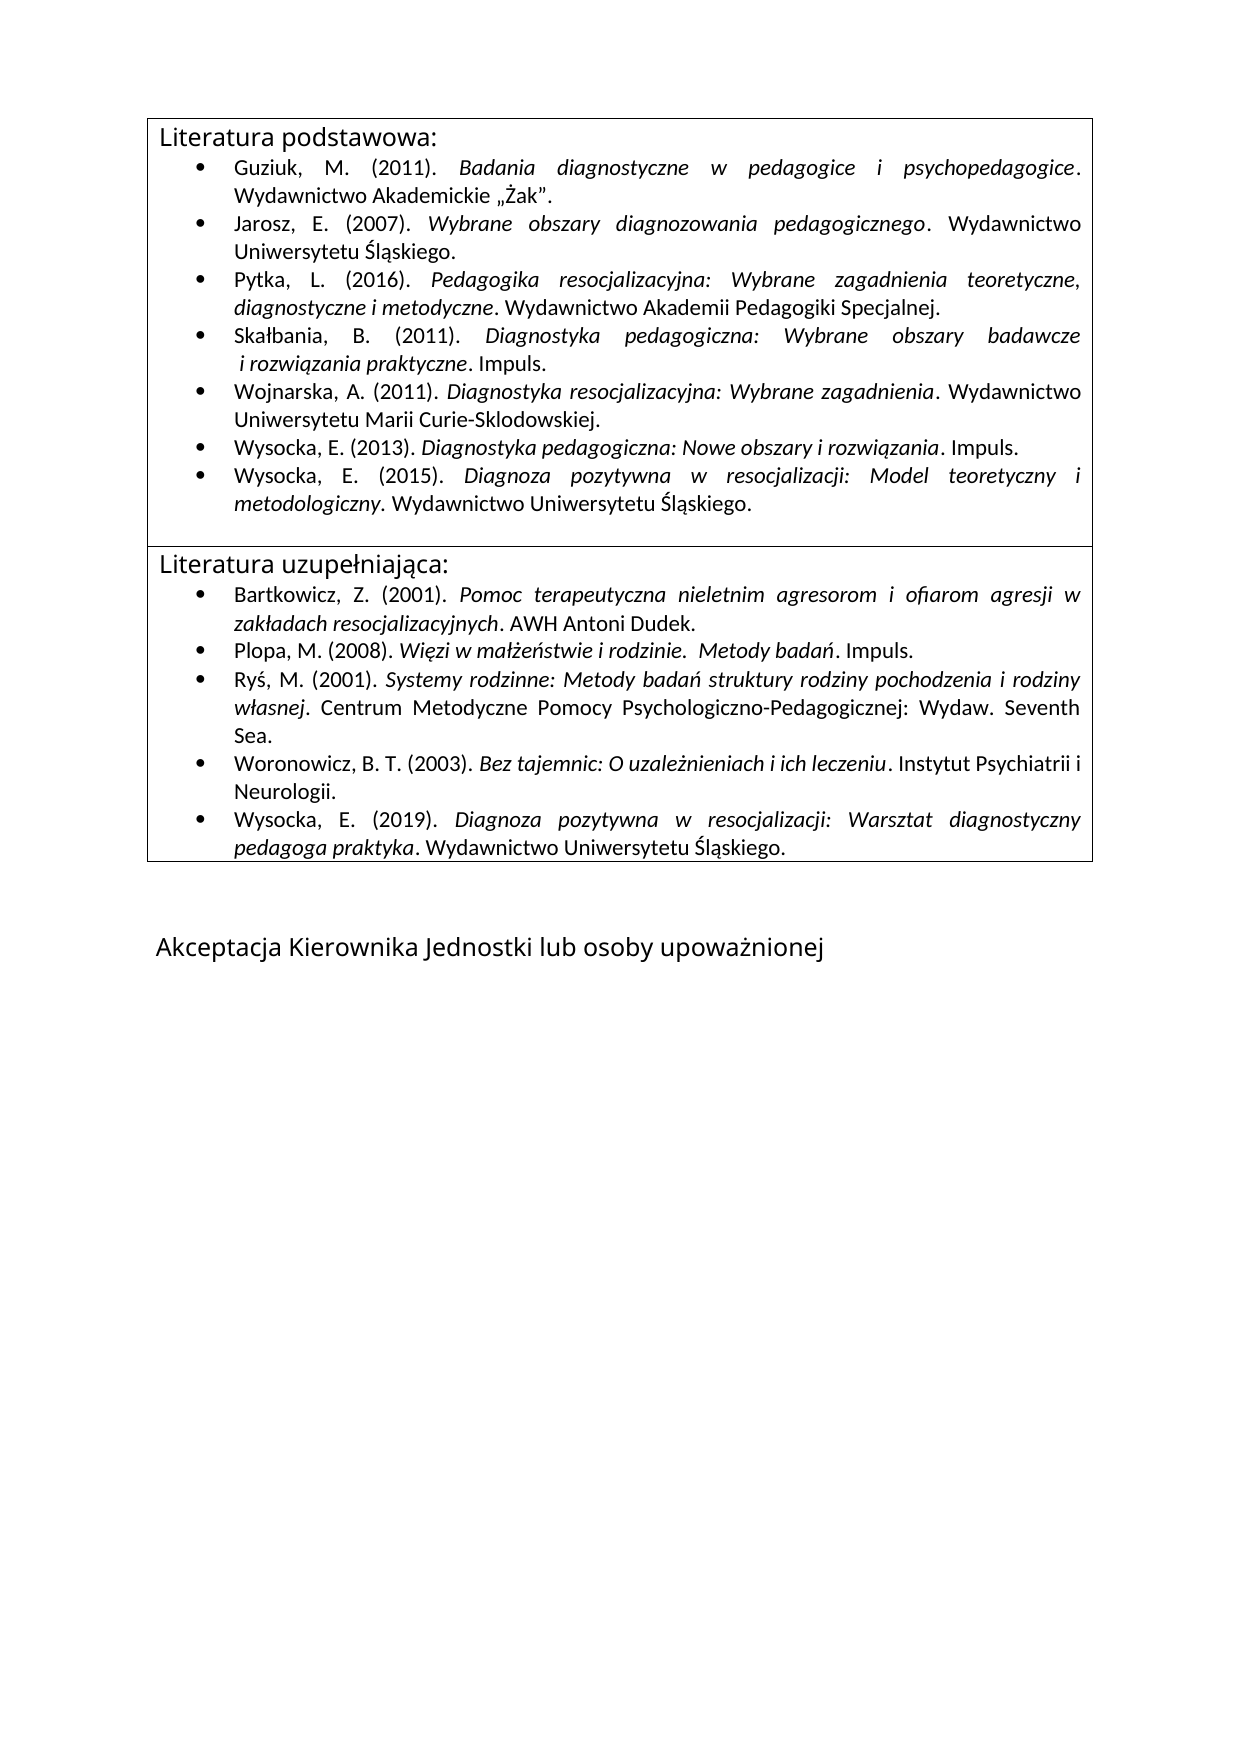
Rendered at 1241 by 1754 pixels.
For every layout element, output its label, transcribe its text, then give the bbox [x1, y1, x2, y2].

table_cell Literatura uzupełniająca: Bartkowicz, Z. (2001). Pomoc terapeutyczna nieletnim agresorom i ofiarom agresji w zakładach resocjalizacyjnych. AWH Antoni Dudek. Plopa, M. (2008). Więzi w małżeństwie i rodzinie. Metody badań. Impuls. Ryś, M. (2001). Systemy rodzinne: Metody badań struktury rodziny pochodzenia i rodziny własnej. Centrum Metodyczne Pomocy Psychologiczno-Pedagogicznej: Wydaw. Seventh Sea. Woronowicz, B. T. (2003). Bez tajemnic: O uzależnieniach i ich leczeniu. Instytut Psychiatrii i Neurologii. Wysocka, E. (2019). Diagnoza pozytywna w resocjalizacji: Warsztat diagnostyczny pedagoga praktyka. Wydawnictwo Uniwersytetu Śląskiego. [148, 547, 1092, 861]
text Akceptacja Kierownika Jednostki lub osoby upoważnionej [156, 930, 1122, 964]
table_header Literatura podstawowa: Guziuk, M. (2011). Badania diagnostyczne w pedagogice i psychopedagogice. Wydawnictwo Akademickie „Żak”. Jarosz, E. (2007). Wybrane obszary diagnozowania pedagogicznego. Wydawnictwo Uniwersytetu Śląskiego. Pytka, L. (2016). Pedagogika resocjalizacyjna: Wybrane zagadnienia teoretyczne, diagnostyczne i metodyczne. Wydawnictwo Akademii Pedagogiki Specjalnej. Skałbania, B. (2011). Diagnostyka pedagogiczna: Wybrane obszary badawcze i rozwiązania praktyczne. Impuls. Wojnarska, A. (2011). Diagnostyka resocjalizacyjna: Wybrane zagadnienia. Wydawnictwo Uniwersytetu Marii Curie-Sklodowskiej. Wysocka, E. (2013). Diagnostyka pedagogiczna: Nowe obszary i rozwiązania. Impuls. Wysocka, E. (2015). Diagnoza pozytywna w resocjalizacji: Model teoretyczny i metodologiczny. Wydawnictwo Uniwersytetu Śląskiego. [148, 119, 1092, 546]
